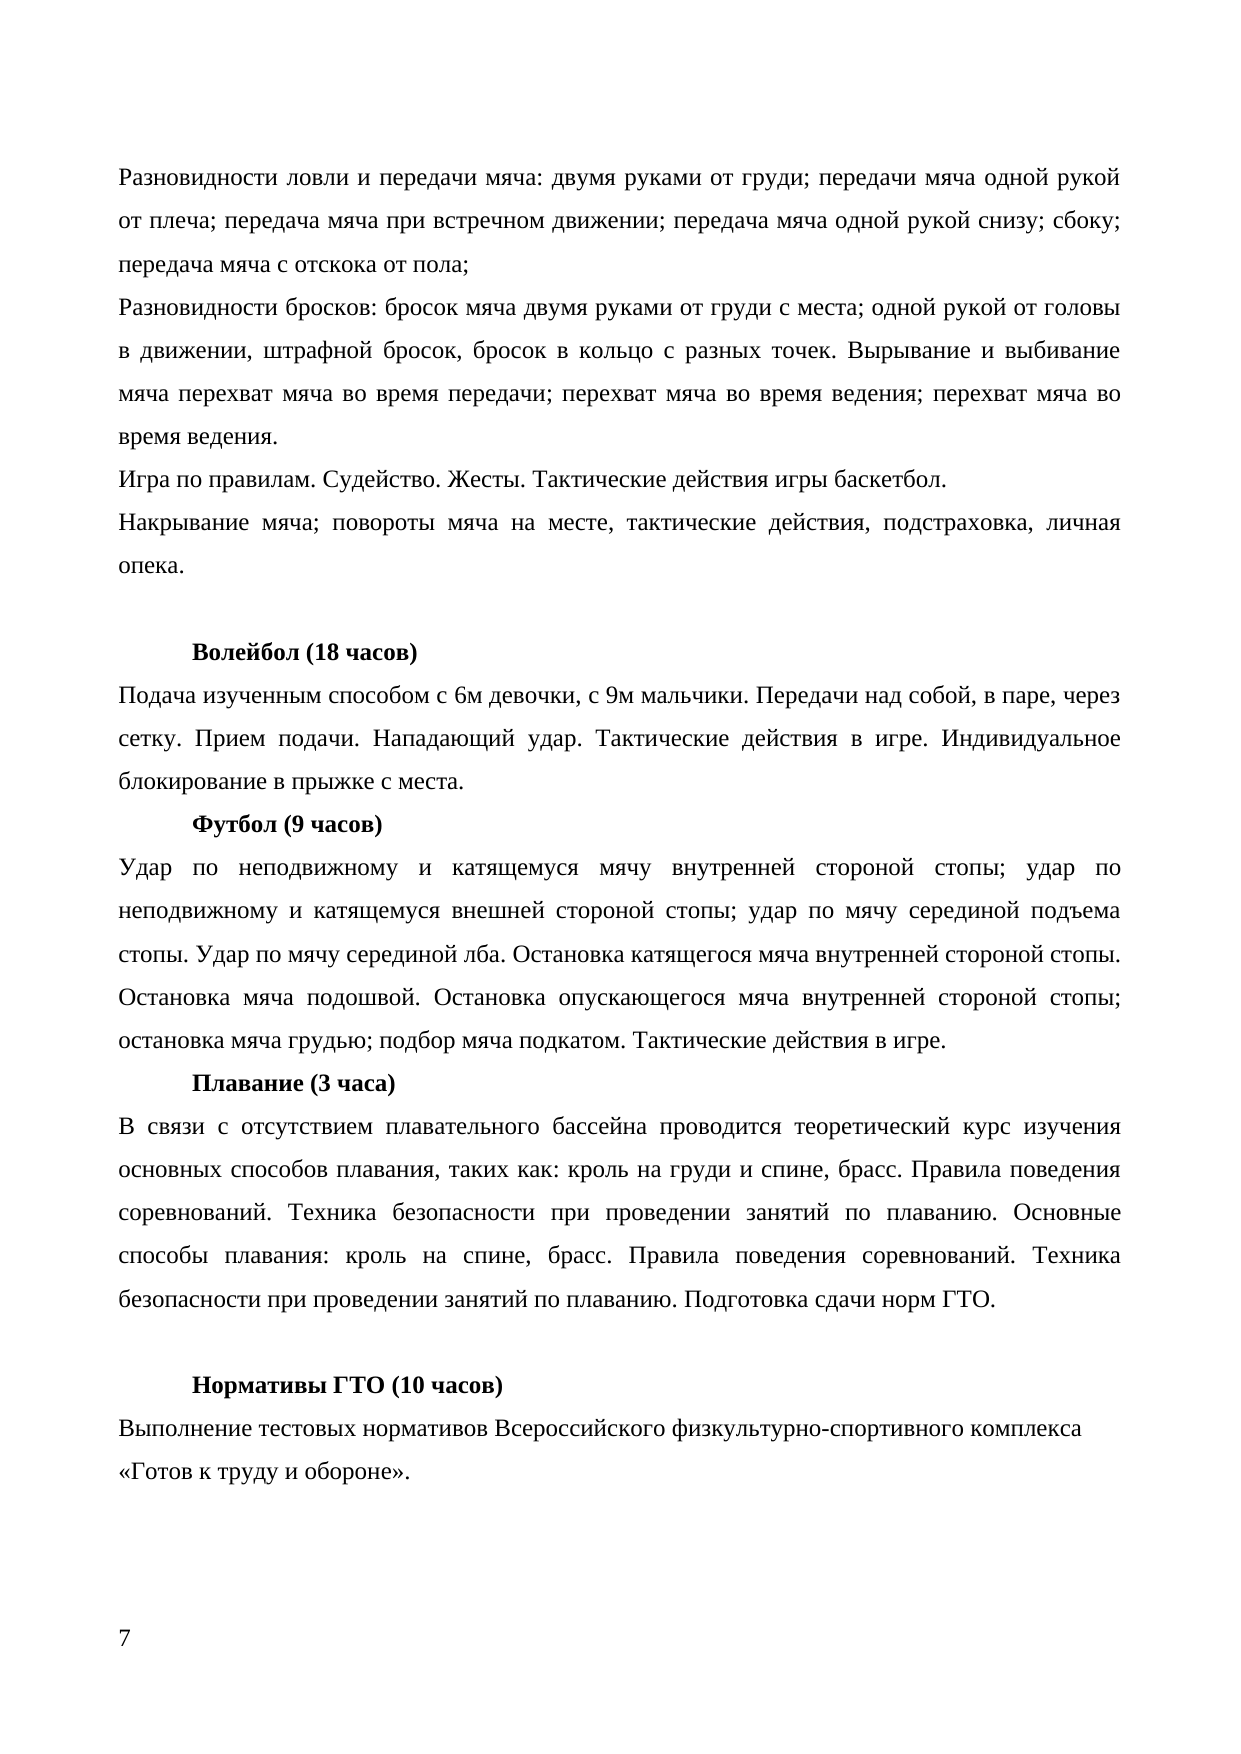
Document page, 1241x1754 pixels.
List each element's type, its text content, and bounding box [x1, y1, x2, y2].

text Разновидности бросков: бросок мяча двумя руками от груди с места; одной рукой от головы в движении, штрафной бросок, бросок в кольцо с разных точек. Вырывание и выбивание мяча перехват мяча во время передачи; перехват мяча во время ведения; перехват мяча во время ведения. [118, 292, 1122, 450]
text Подача изученным способом с 6м девочки, с 9м мальчики. Передачи над собой, в паре, через сетку. Прием подачи. Нападающий удар. Тактические действия в игре. Индивидуальное блокирование в прыжке с места. [118, 680, 1122, 795]
text Плавание (3 часа) [118, 1068, 1122, 1097]
text Нормативы ГТО (10 часов) [118, 1370, 1122, 1399]
text Накрывание мяча; повороты мяча на месте, тактические действия, подстраховка, личная опека. [118, 507, 1122, 579]
text Разновидности ловли и передачи мяча: двумя руками от груди; передачи мяча одной рукой от плеча; передача мяча при встречном движении; передача мяча одной рукой снизу; сбоку; передача мяча с отскока от пола; [118, 162, 1122, 277]
text Игра по правилам. Судейство. Жесты. Тактические действия игры баскетбол. [118, 464, 1122, 493]
text Удар по неподвижному и катящемуся мячу внутренней стороной стопы; удар по неподвижному и катящемуся внешней стороной стопы; удар по мячу серединой подъема стопы. Удар по мячу серединой лба. Остановка катящегося мяча внутренней стороной стопы. Остановка мяча подошвой. Остановка опускающегося мяча внутренней стороной стопы; остановка мяча грудью; подбор мяча подкатом. Тактические действия в игре. [118, 852, 1122, 1054]
text Футбол (9 часов) [118, 809, 1122, 838]
text Выполнение тестовых нормативов Всероссийского физкультурно-спортивного комплекса [118, 1413, 1122, 1442]
text В связи с отсутствием плавательного бассейна проводится теоретический курс изучения основных способов плавания, таких как: кроль на груди и спине, брасс. Правила поведения соревнований. Техника безопасности при проведении занятий по плаванию. Основные способы плавания: кроль на спине, брасс. Правила поведения соревнований. Техника безопасности при проведении занятий по плаванию. Подготовка сдачи норм ГТО. [118, 1111, 1122, 1312]
text «Готов к труду и обороне». [118, 1456, 1122, 1485]
text Волейбол (18 часов) [118, 637, 1122, 666]
